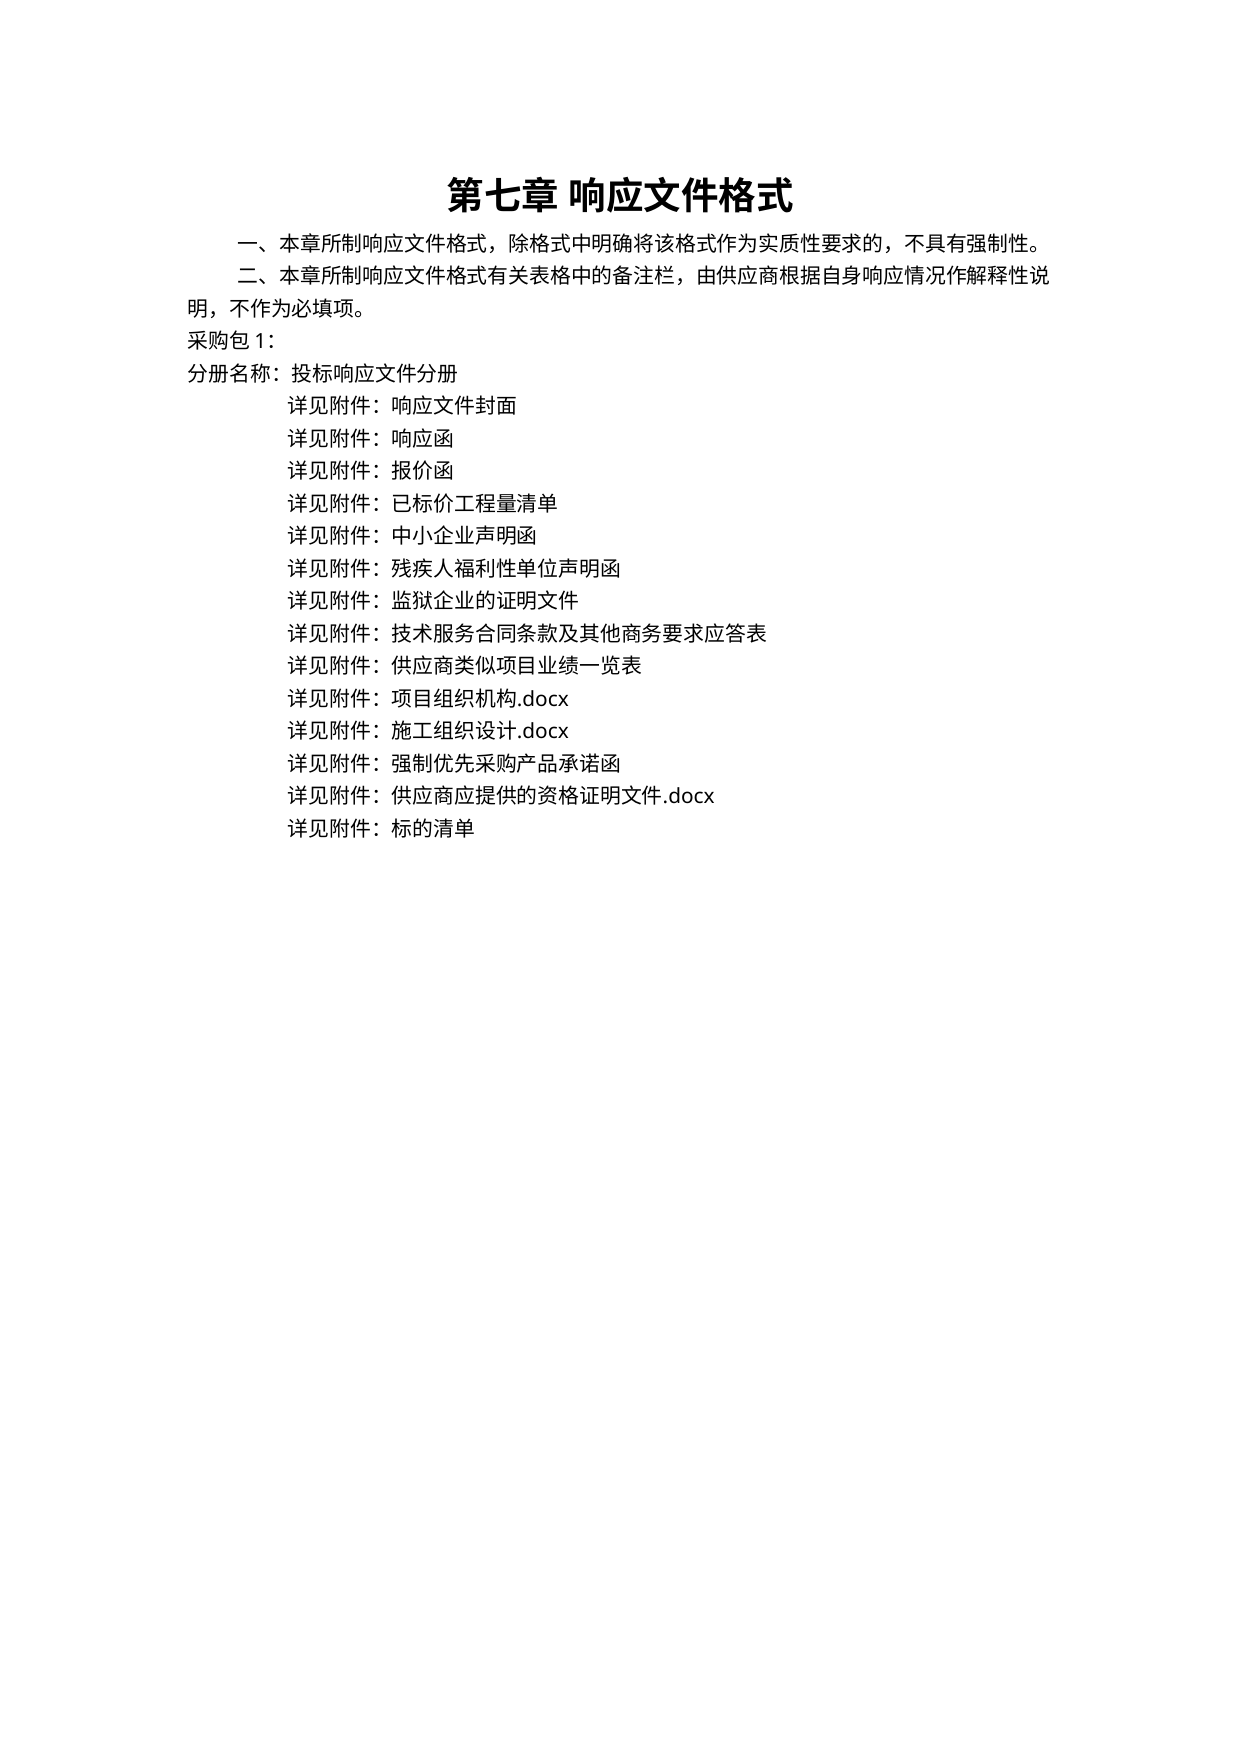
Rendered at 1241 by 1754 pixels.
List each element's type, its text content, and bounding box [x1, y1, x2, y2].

text 详见附件：强制优先采购产品承诺函 [187, 747, 1053, 779]
text 详见附件：报价函 [187, 454, 1053, 487]
text 详见附件：响应文件封面 [187, 389, 1053, 422]
text 详见附件：中小企业声明函 [187, 519, 1053, 552]
text 详见附件：已标价工程量清单 [187, 487, 1053, 519]
text 详见附件：项目组织机构.docx [187, 682, 1053, 714]
text 详见附件：施工组织设计.docx [187, 714, 1053, 747]
text 详见附件：监狱企业的证明文件 [187, 584, 1053, 617]
text 详见附件：供应商应提供的资格证明文件.docx [187, 779, 1053, 812]
text 一、本章所制响应文件格式，除格式中明确将该格式作为实质性要求的，不具有强制性。 [187, 227, 1053, 259]
text 分册名称：投标响应文件分册 [187, 357, 1053, 389]
text 详见附件：供应商类似项目业绩一览表 [187, 649, 1053, 682]
text 采购包1： [187, 324, 1053, 357]
text 详见附件：响应函 [187, 422, 1053, 454]
text 详见附件：残疾人福利性单位声明函 [187, 552, 1053, 584]
text 第七章 响应文件格式 [187, 162, 1053, 227]
text 详见附件：标的清单 [187, 812, 1053, 844]
text 二、本章所制响应文件格式有关表格中的备注栏，由供应商根据自身响应情况作解释性说明，不作为必填项。 [187, 259, 1053, 324]
text 详见附件：技术服务合同条款及其他商务要求应答表 [187, 617, 1053, 649]
